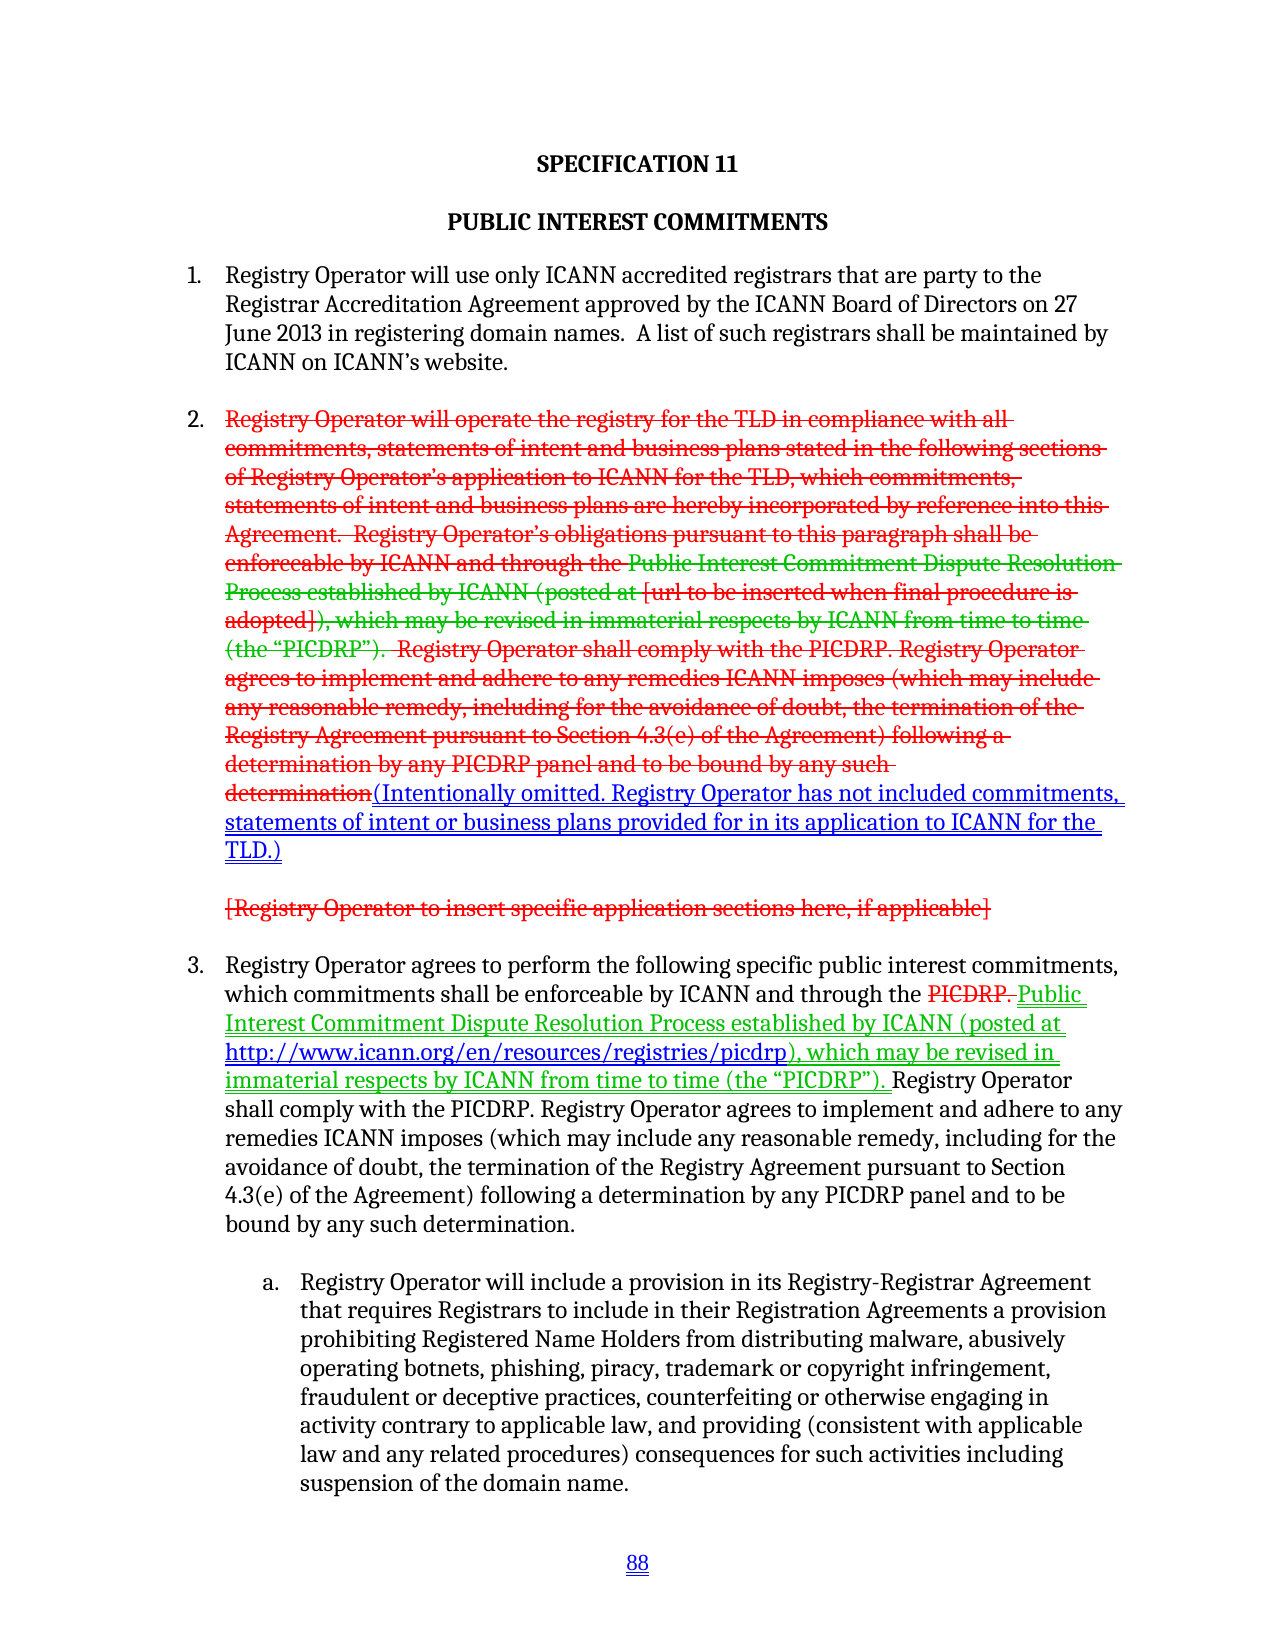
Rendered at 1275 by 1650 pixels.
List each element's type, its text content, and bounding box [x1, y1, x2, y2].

list Registry Operator will include a provision in its Registry-Registrar Agreement that requires Registrars to include in their Registration Agreements a provision prohibiting Registered Name Holders from distributing malware, abusively operating botnets, phishing, piracy, trademark or copyright infringement, fraudulent or deceptive practices, counterfeiting or otherwise engaging in activity contrary to applicable law, and providing (consistent with applicable law and any related procedures) consequences for such activities including suspension of the domain name. [262, 1267, 1125, 1497]
list [Registry Operator to insert specific application sections here, if applicable] [225, 894, 1125, 922]
list Registry Operator will use only ICANN accredited registrars that are party to the Registrar Accreditation Agreement approved by the ICANN Board of Directors on 27 June 2013 in registering domain names. A list of such registrars shall be maintained by ICANN on ICANN’s website. [187, 261, 1125, 376]
list Registry Operator agrees to perform the following specific public interest commitments, which commitments shall be enforceable by ICANN and through the PICDRP. Public Interest Commitment Dispute Resolution Process established by ICANN (posted at http://www.icann.org/en/resources/registries/picdrp), which may be revised in immaterial respects by ICANN from time to time (the “PICDRP”). Registry Operator shall comply with the PICDRP. Registry Operator agrees to implement and adhere to any remedies ICANN imposes (which may include any reasonable remedy, including for the avoidance of doubt, the termination of the Registry Agreement pursuant to Section 4.3(e) of the Agreement) following a determination by any PICDRP panel and to be bound by any such determination. [187, 951, 1125, 1239]
text PUBLIC INTEREST COMMITMENTS [150, 150, 1125, 236]
list Registry Operator will operate the registry for the TLD in compliance with all commitments, statements of intent and business plans stated in the following sections of Registry Operator’s application to ICANN for the TLD, which commitments, statements of intent and business plans are hereby incorporated by reference into this Agreement. Registry Operator’s obligations pursuant to this paragraph shall be enforceable by ICANN and through the Public Interest Commitment Dispute Resolution Process established by ICANN (posted at [url to be inserted when final procedure is adopted]), which may be revised in immaterial respects by ICANN from time to time (the “PICDRP”). Registry Operator shall comply with the PICDRP. Registry Operator agrees to implement and adhere to any remedies ICANN imposes (which may include any reasonable remedy, including for the avoidance of doubt, the termination of the Registry Agreement pursuant to Section 4.3(e) of the Agreement) following a determination by any PICDRP panel and to be bound by any such determination(Intentionally omitted. Registry Operator has not included commitments, statements of intent or business plans provided for in its application to ICANN for the TLD.) [187, 405, 1125, 865]
